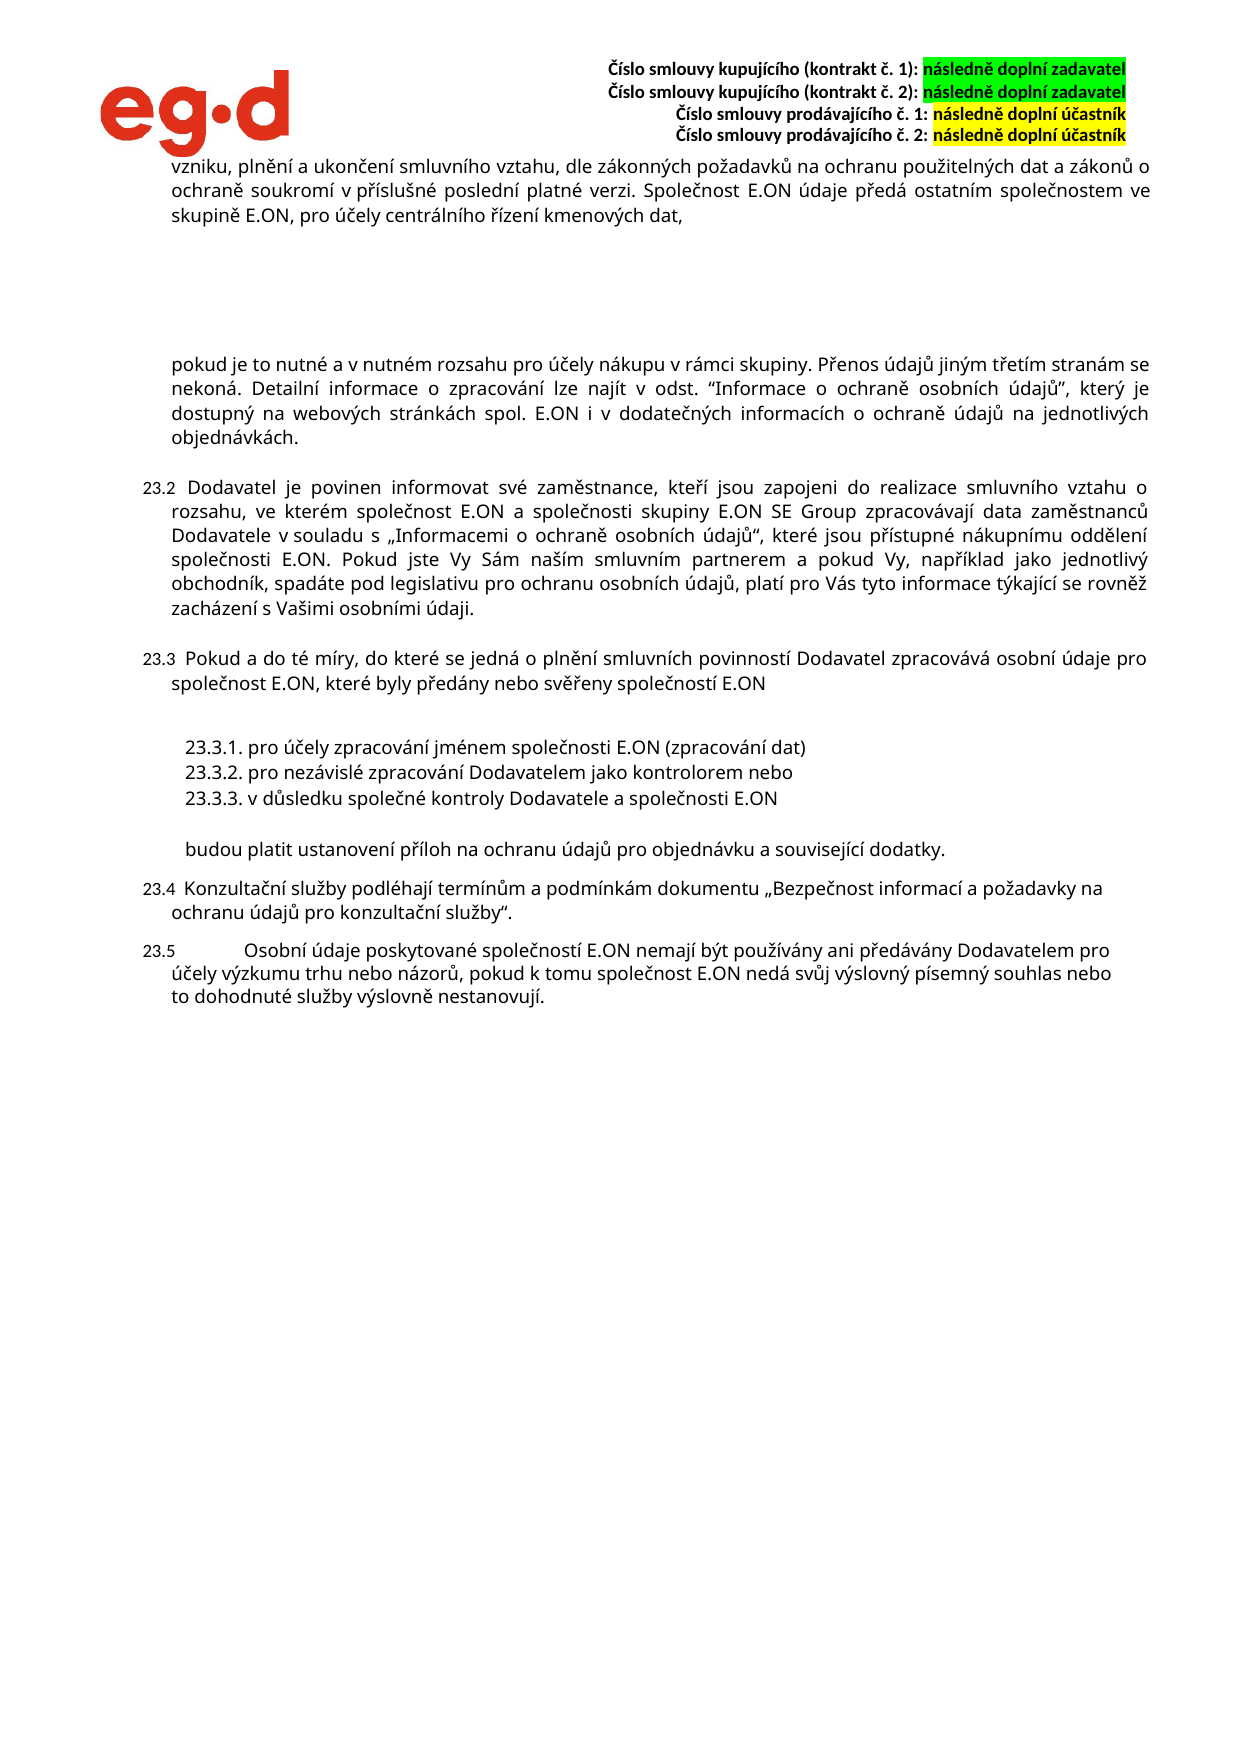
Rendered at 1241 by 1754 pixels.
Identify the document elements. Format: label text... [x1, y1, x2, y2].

list Dodavatel je povinen informovat své zaměstnance, kteří jsou zapojeni do realizace smluvního vztahu o rozsahu, ve kterém společnost E.ON a společnosti skupiny E.ON SE Group zpracovávají data zaměstnanců Dodavatele v souladu s „Informacemi o ochraně osobních údajů“, které jsou přístupné nákupnímu oddělení společnosti E.ON. Pokud jste Vy Sám naším smluvním partnerem a pokud Vy, například jako jednotlivý obchodník, spadáte pod legislativu pro ochranu osobních údajů, platí pro Vás tyto informace týkající se rovněž zacházení s Vašimi osobními údaji. [142, 475, 1149, 621]
list Konzultační služby podléhají termínům a podmínkám dokumentu „Bezpečnost informací a požadavky na ochranu údajů pro konzultační služby“. [142, 875, 1143, 925]
picture [100, 70, 289, 157]
list 23.3.1. pro účely zpracování jménem společnosti E.ON (zpracování dat) [185, 734, 1149, 759]
list pokud je to nutné a v nutném rozsahu pro účely nákupu v rámci skupiny. Přenos údajů jiným třetím stranám se nekoná. Detailní informace o zpracování lze najít v odst. “Informace o ochraně osobních údajů”, který je dostupný na webových stránkách spol. E.ON i v dodatečných informacích o ochraně údajů na jednotlivých objednávkách. [171, 352, 1151, 450]
list 23.3.2. pro nezávislé zpracování Dodavatelem jako kontrolorem nebo [185, 759, 1149, 785]
list Osobní údaje poskytované společností E.ON nemají být používány ani předávány Dodavatelem pro účely výzkumu trhu nebo názorů, pokud k tomu společnost E.ON nedá svůj výslovný písemný souhlas nebo to dohodnuté služby výslovně nestanovují. [142, 939, 1134, 1008]
list Pokud a do té míry, do které se jedná o plnění smluvních povinností Dodavatel zpracovává osobní údaje pro společnost E.ON, které byly předány nebo svěřeny společností E.ON [142, 646, 1149, 696]
list budou platit ustanovení příloh na ochranu údajů pro objednávku a související dodatky. [185, 836, 1149, 862]
list 23.3.3. v důsledku společné kontroly Dodavatele a společnosti E.ON [185, 785, 1149, 811]
